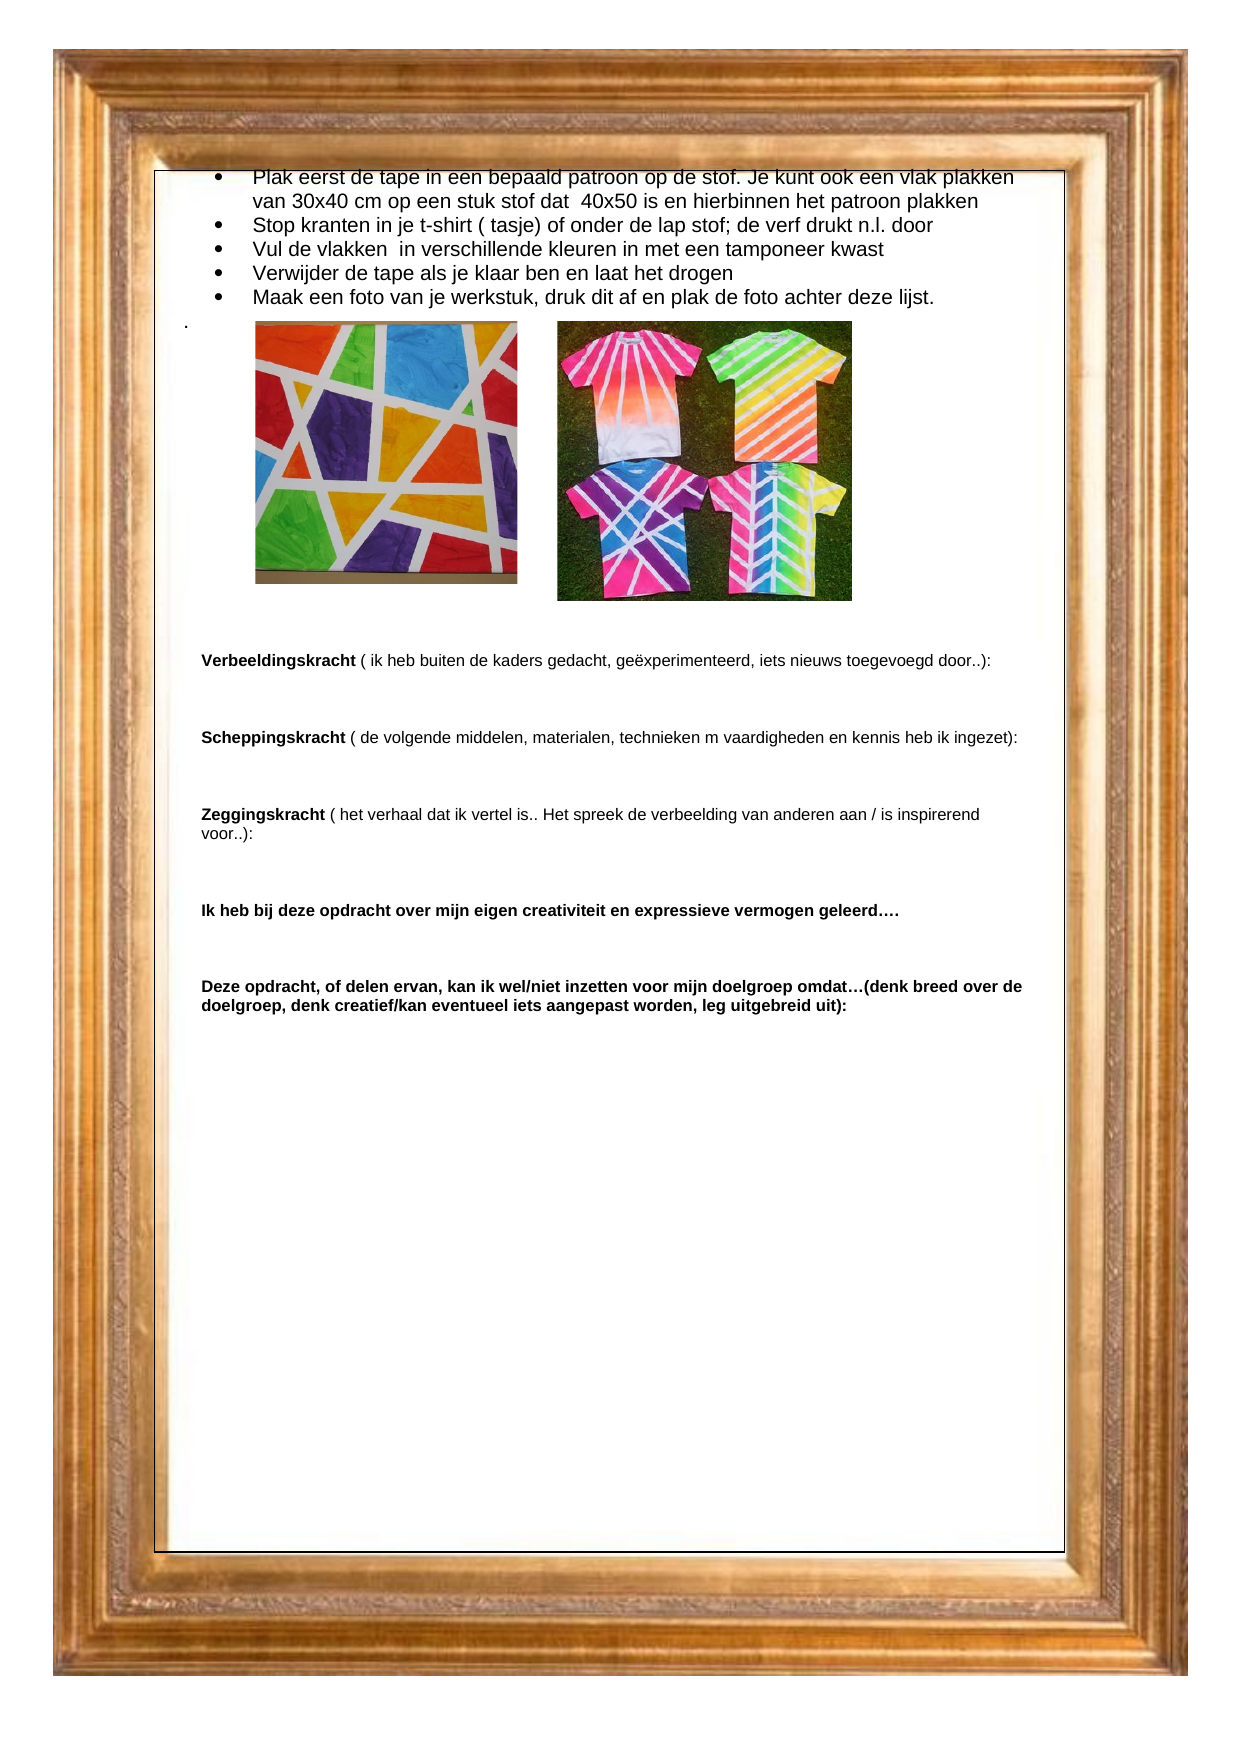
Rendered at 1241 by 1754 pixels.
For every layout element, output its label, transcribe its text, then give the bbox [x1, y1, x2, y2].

list Plak eerst de tape in een bepaald patroon op de stof. Je kunt ook een vlak plakken van 30x40 cm op een stuk stof dat 40x50 is en hierbinnen het patroon plakken [215, 164, 1048, 213]
list Vul de vlakken in verschillende kleuren in met een tamponeer kwast [215, 237, 1048, 261]
picture [53, 49, 1188, 1676]
list Verwijder de tape als je klaar ben en laat het drogen [215, 261, 1048, 285]
text . [177, 309, 1048, 333]
list Stop kranten in je t-shirt ( tasje) of onder de lap stof; de verf drukt n.l. door [215, 213, 1048, 237]
list Maak een foto van je werkstuk, druk dit af en plak de foto achter deze lijst. [215, 285, 1048, 309]
